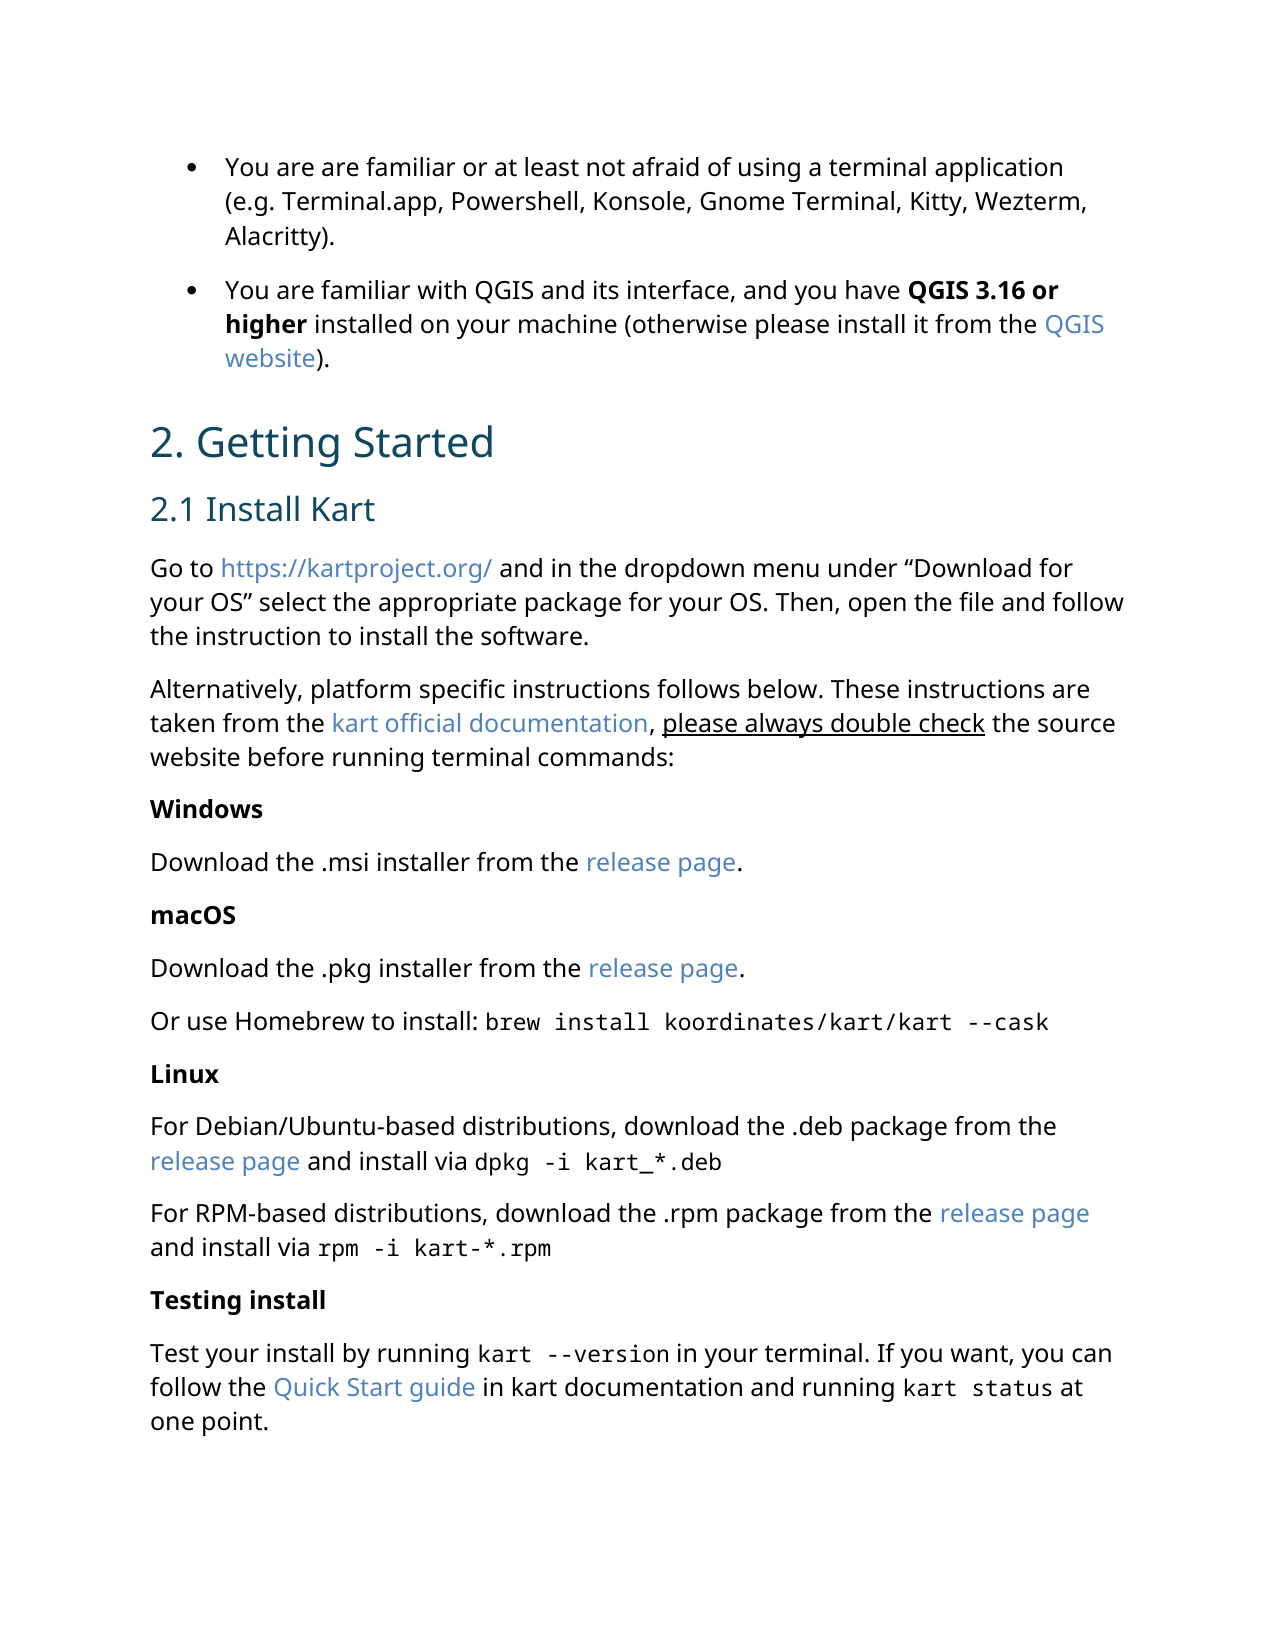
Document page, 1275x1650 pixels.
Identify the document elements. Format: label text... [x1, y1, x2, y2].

text Alternatively, platform specific instructions follows below. These instructions are taken from the kart official documentation, please always double check the source website before running terminal commands: [150, 671, 1125, 773]
text For RPM-based distributions, download the .rpm package from the release page and install via rpm -i kart-*.rpm [150, 1196, 1125, 1264]
text Download the .msi installer from the release page. [150, 845, 1125, 879]
subtitle 2.1 Install Kart [150, 486, 1125, 532]
text For Debian/Ubuntu-based distributions, download the .deb package from the release page and install via dpkg -i kart_*.deb [150, 1109, 1125, 1177]
text Go to https://kartproject.org/ and in the dropdown menu under “Download for your OS” select the appropriate package for your OS. Then, open the file and follow the instruction to install the software. [150, 550, 1125, 652]
text Test your install by running kart --version in your terminal. If you want, you can follow the Quick Start guide in kart documentation and running kart status at one point. [150, 1336, 1125, 1438]
text Linux [150, 1056, 1125, 1090]
text Or use Homebrew to install: brew install koordinates/kart/kart --cask [150, 1003, 1125, 1037]
list You are familiar with QGIS and its interface, and you have QGIS 3.16 or higher installed on your machine (otherwise please install it from the QGIS website). [187, 273, 1125, 375]
text Download the .pkg installer from the release page. [150, 951, 1125, 985]
text Windows [150, 792, 1125, 826]
text Testing install [150, 1283, 1125, 1317]
list You are are familiar or at least not afraid of using a terminal application (e.g. Terminal.app, Powershell, Konsole, Gnome Terminal, Kitty, Wezterm, Alacritty). [187, 150, 1125, 252]
text macOS [150, 898, 1125, 932]
subtitle 2. Getting Started [150, 413, 1125, 469]
